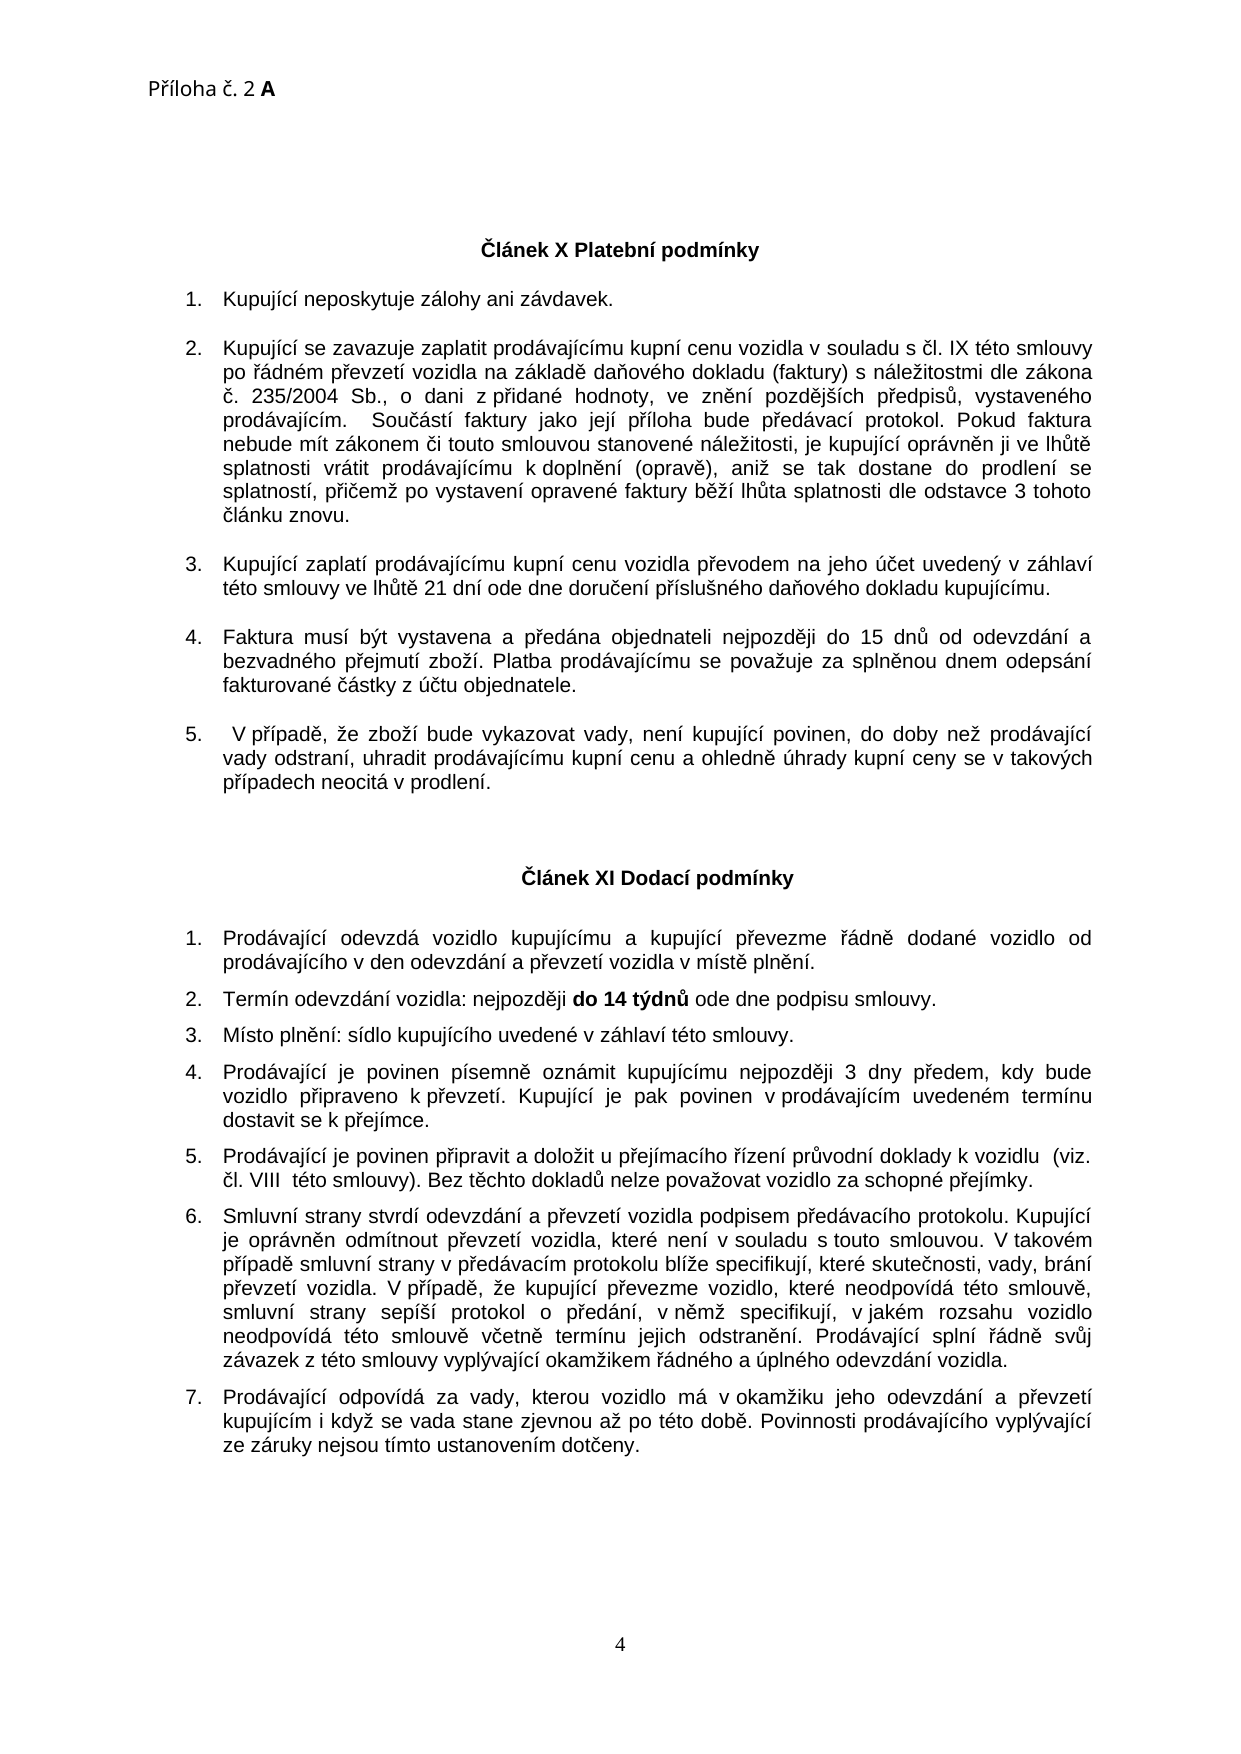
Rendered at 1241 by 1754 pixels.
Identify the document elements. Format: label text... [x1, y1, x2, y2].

list Kupující neposkytuje zálohy ani závdavek. [185, 287, 1093, 311]
list Prodávající odevzdá vozidlo kupujícímu a kupující převezme řádně dodané vozidlo od prodávajícího v den odevzdání a převzetí vozidla v místě plnění. [185, 926, 1093, 974]
list Faktura musí být vystavena a předána objednateli nejpozději do 15 dnů od odevzdání a bezvadného přejmutí zboží. Platba prodávajícímu se považuje za splněnou dnem odepsání fakturované částky z účtu objednatele. [185, 625, 1093, 697]
list Termín odevzdání vozidla: nejpozději do 14 týdnů ode dne podpisu smlouvy. [185, 987, 1093, 1011]
subtitle Místo plnění: sídlo kupujícího uvedené v záhlaví této smlouvy. [185, 1023, 1093, 1047]
list Kupující se zavazuje zaplatit prodávajícímu kupní cenu vozidla v souladu s čl. IX této smlouvy po řádném převzetí vozidla na základě daňového dokladu (faktury) s náležitostmi dle zákona č. 235/2004 Sb., o dani z přidané hodnoty, ve znění pozdějších předpisů, vystaveného prodávajícím. Součástí faktury jako její příloha bude předávací protokol. Pokud faktura nebude mít zákonem či touto smlouvou stanovené náležitosti, je kupující oprávněn ji ve lhůtě splatnosti vrátit prodávajícímu k doplnění (opravě), aniž se tak dostane do prodlení se splatností, přičemž po vystavení opravené faktury běží lhůta splatnosti dle odstavce 3 tohoto článku znovu. [185, 336, 1093, 527]
list Smluvní strany stvrdí odevzdání a převzetí vozidla podpisem předávacího protokolu. Kupující je oprávněn odmítnout převzetí vozidla, které není v souladu s touto smlouvou. V takovém případě smluvní strany v předávacím protokolu blíže specifikují, které skutečnosti, vady, brání převzetí vozidla. V případě, že kupující převezme vozidlo, které neodpovídá této smlouvě, smluvní strany sepíší protokol o předání, v němž specifikují, v jakém rozsahu vozidlo neodpovídá této smlouvě včetně termínu jejich odstranění. Prodávající splní řádně svůj závazek z této smlouvy vyplývající okamžikem řádného a úplného odevzdání vozidla. [185, 1204, 1093, 1372]
list Prodávající je povinen připravit a doložit u přejímacího řízení průvodní doklady k vozidlu (viz. čl. VIII této smlouvy). Bez těchto dokladů nelze považovat vozidlo za schopné přejímky. [185, 1144, 1093, 1192]
subtitle Článek XI Dodací podmínky [223, 866, 1093, 890]
subtitle Článek X Platební podmínky [148, 238, 1093, 262]
list Prodávající odpovídá za vady, kterou vozidlo má v okamžiku jeho odevzdání a převzetí kupujícím i když se vada stane zjevnou až po této době. Povinnosti prodávajícího vyplývající ze záruky nejsou tímto ustanovením dotčeny. [185, 1384, 1093, 1456]
list Prodávající je povinen písemně oznámit kupujícímu nejpozději 3 dny předem, kdy bude vozidlo připraveno k převzetí. Kupující je pak povinen v prodávajícím uvedeném termínu dostavit se k přejímce. [185, 1059, 1093, 1131]
list V případě, že zboží bude vykazovat vady, není kupující povinen, do doby než prodávající vady odstraní, uhradit prodávajícímu kupní cenu a ohledně úhrady kupní ceny se v takových případech neocitá v prodlení. [185, 722, 1093, 794]
list Kupující zaplatí prodávajícímu kupní cenu vozidla převodem na jeho účet uvedený v záhlaví této smlouvy ve lhůtě 21 dní ode dne doručení příslušného daňového dokladu kupujícímu. [185, 552, 1093, 600]
